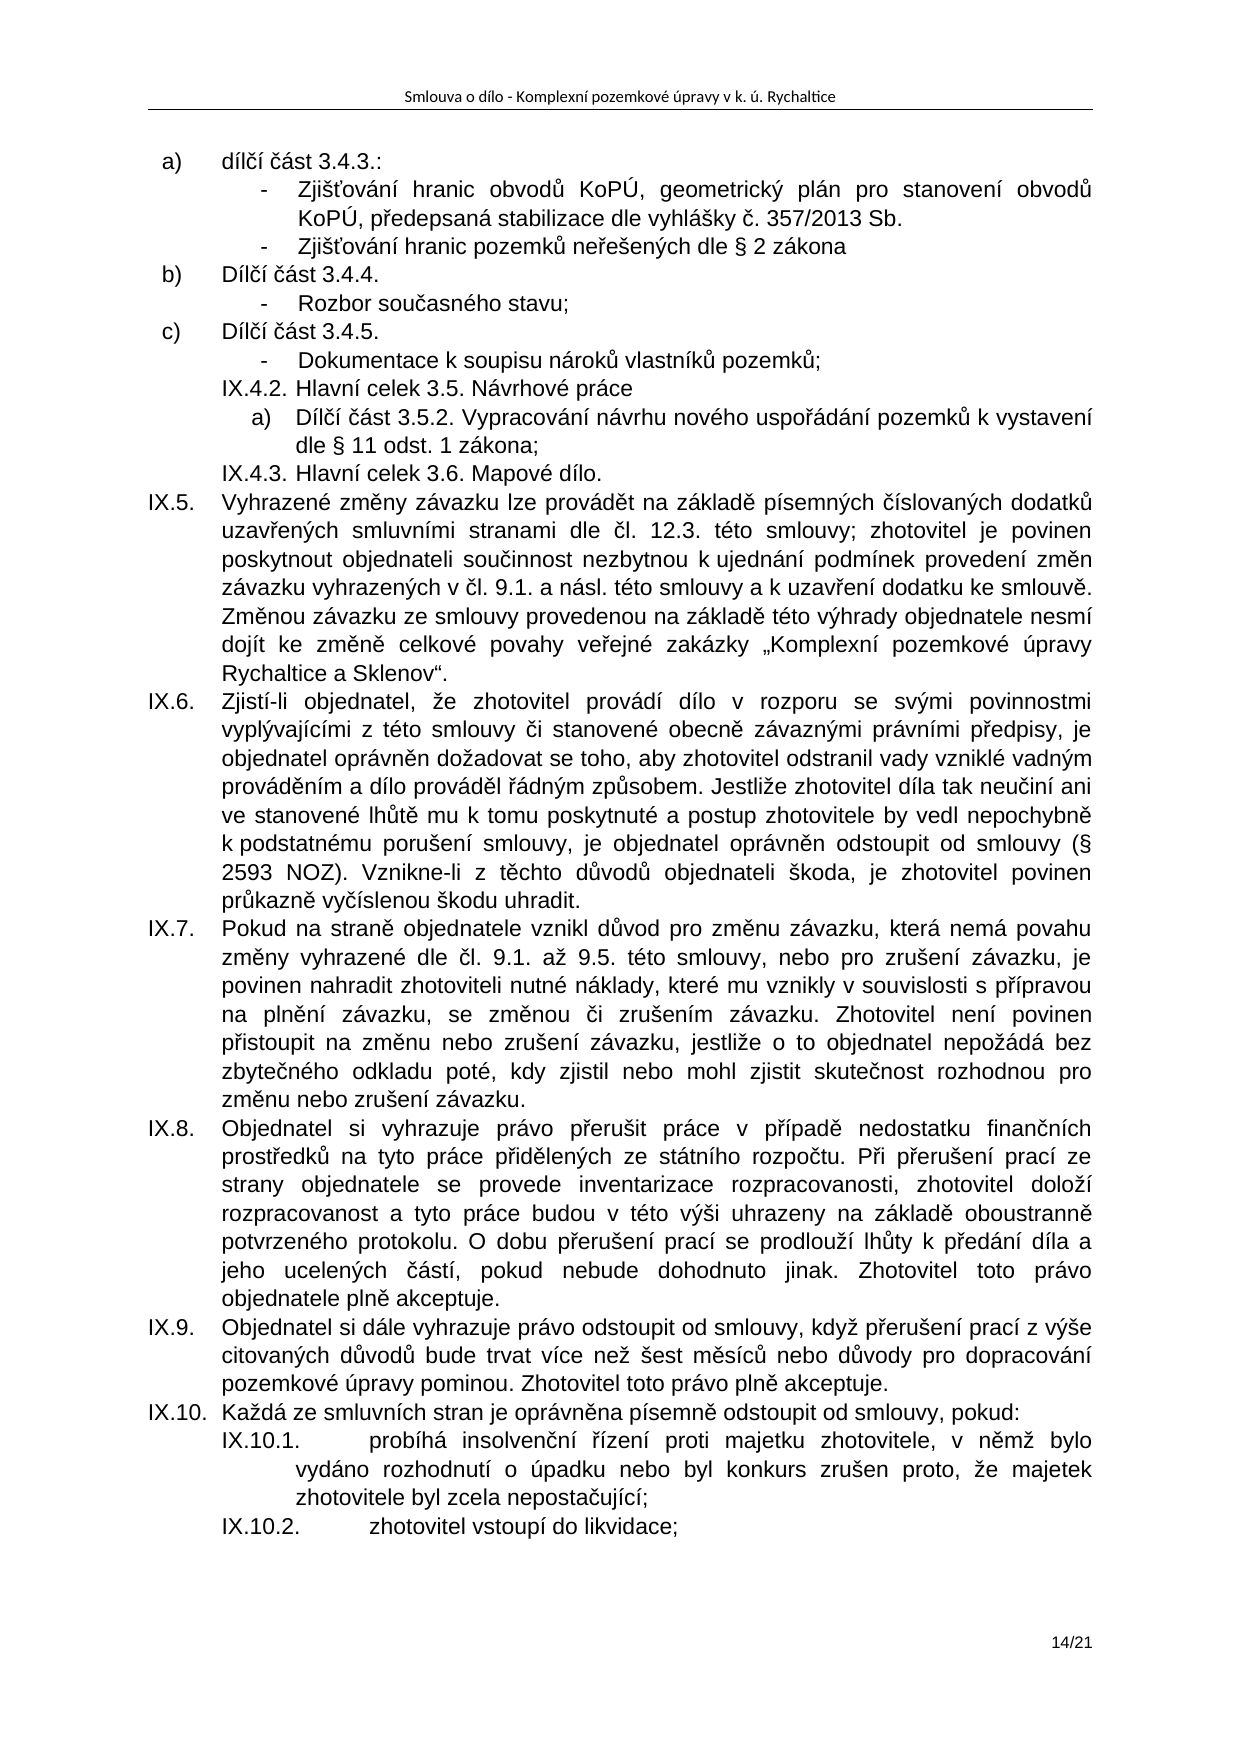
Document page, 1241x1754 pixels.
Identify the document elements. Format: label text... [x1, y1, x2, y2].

list Dílčí část 3.4.4. [148, 261, 1093, 288]
list Pokud na straně objednatele vznikl důvod pro změnu závazku, která nemá povahu změny vyhrazené dle čl. 9.1. až 9.5. této smlouvy, nebo pro zrušení závazku, je povinen nahradit zhotoviteli nutné náklady, které mu vznikly v souvislosti s přípravou na plnění závazku, se změnou či zrušením závazku. Zhotovitel není povinen přistoupit na změnu nebo zrušení závazku, jestliže o to objednatel nepožádá bez zbytečného odkladu poté, kdy zjistil nebo mohl zjistit skutečnost rozhodnou pro změnu nebo zrušení závazku. [148, 915, 1093, 1112]
text Hlavní celek 3.5. Návrhové práce [221, 375, 1093, 401]
list Dokumentace k soupisu nároků vlastníků pozemků; [260, 347, 1093, 373]
list dílčí část 3.4.3.: [148, 148, 1093, 174]
text Hlavní celek 3.6. Mapové dílo. [221, 460, 1093, 487]
text zhotovitel vstoupí do likvidace; [221, 1513, 1093, 1539]
list Zjistí-li objednatel, že zhotovitel provádí dílo v rozporu se svými povinnostmi vyplývajícími z této smlouvy či stanovené obecně závaznými právními předpisy, je objednatel oprávněn dožadovat se toho, aby zhotovitel odstranil vady vzniklé vadným prováděním a dílo prováděl řádným způsobem. Jestliže zhotovitel díla tak neučiní ani ve stanovené lhůtě mu k tomu poskytnuté a postup zhotovitele by vedl nepochybně k podstatnému porušení smlouvy, je objednatel oprávněn odstoupit od smlouvy (§ 2593 NOZ). Vznikne-li z těchto důvodů objednateli škoda, je zhotovitel povinen průkazně vyčíslenou škodu uhradit. [148, 688, 1093, 913]
list Zjišťování hranic pozemků neřešených dle § 2 zákona [260, 233, 1093, 259]
list Zjišťování hranic obvodů KoPÚ, geometrický plán pro stanovení obvodů KoPÚ, předepsaná stabilizace dle vyhlášky č. 357/2013 Sb. [260, 176, 1093, 231]
list Dílčí část 3.4.5. [148, 318, 1093, 344]
list Dílčí část 3.5.2. Vypracování návrhu nového uspořádání pozemků k vystavení dle § 11 odst. 1 zákona; [251, 403, 1093, 458]
text probíhá insolvenční řízení proti majetku zhotovitele, v němž bylo vydáno rozhodnutí o úpadku nebo byl konkurs zrušen proto, že majetek zhotovitele byl zcela nepostačující; [221, 1427, 1093, 1511]
list Vyhrazené změny závazku lze provádět na základě písemných číslovaných dodatků uzavřených smluvními stranami dle čl. 12.3. této smlouvy; zhotovitel je povinen poskytnout objednateli součinnost nezbytnou k ujednání podmínek provedení změn závazku vyhrazených v čl. 9.1. a násl. této smlouvy a k uzavření dodatku ke smlouvě. Změnou závazku ze smlouvy provedenou na základě této výhrady objednatele nesmí dojít ke změně celkové povahy veřejné zakázky „Komplexní pozemkové úpravy Rychaltice a Sklenov“. [148, 489, 1093, 686]
list Objednatel si dále vyhrazuje právo odstoupit od smlouvy, když přerušení prací z výše citovaných důvodů bude trvat více než šest měsíců nebo důvody pro dopracování pozemkové úpravy pominou. Zhotovitel toto právo plně akceptuje. [148, 1313, 1093, 1397]
list Každá ze smluvních stran je oprávněna písemně odstoupit od smlouvy, pokud: [148, 1399, 1093, 1425]
list Objednatel si vyhrazuje právo přerušit práce v případě nedostatku finančních prostředků na tyto práce přidělených ze státního rozpočtu. Při přerušení prací ze strany objednatele se provede inventarizace rozpracovanosti, zhotovitel doloží rozpracovanost a tyto práce budou v této výši uhrazeny na základě oboustranně potvrzeného protokolu. O dobu přerušení prací se prodlouží lhůty k předání díla a jeho ucelených částí, pokud nebude dohodnuto jinak. Zhotovitel toto právo objednatele plně akceptuje. [148, 1114, 1093, 1311]
list Rozbor současného stavu; [260, 290, 1093, 316]
